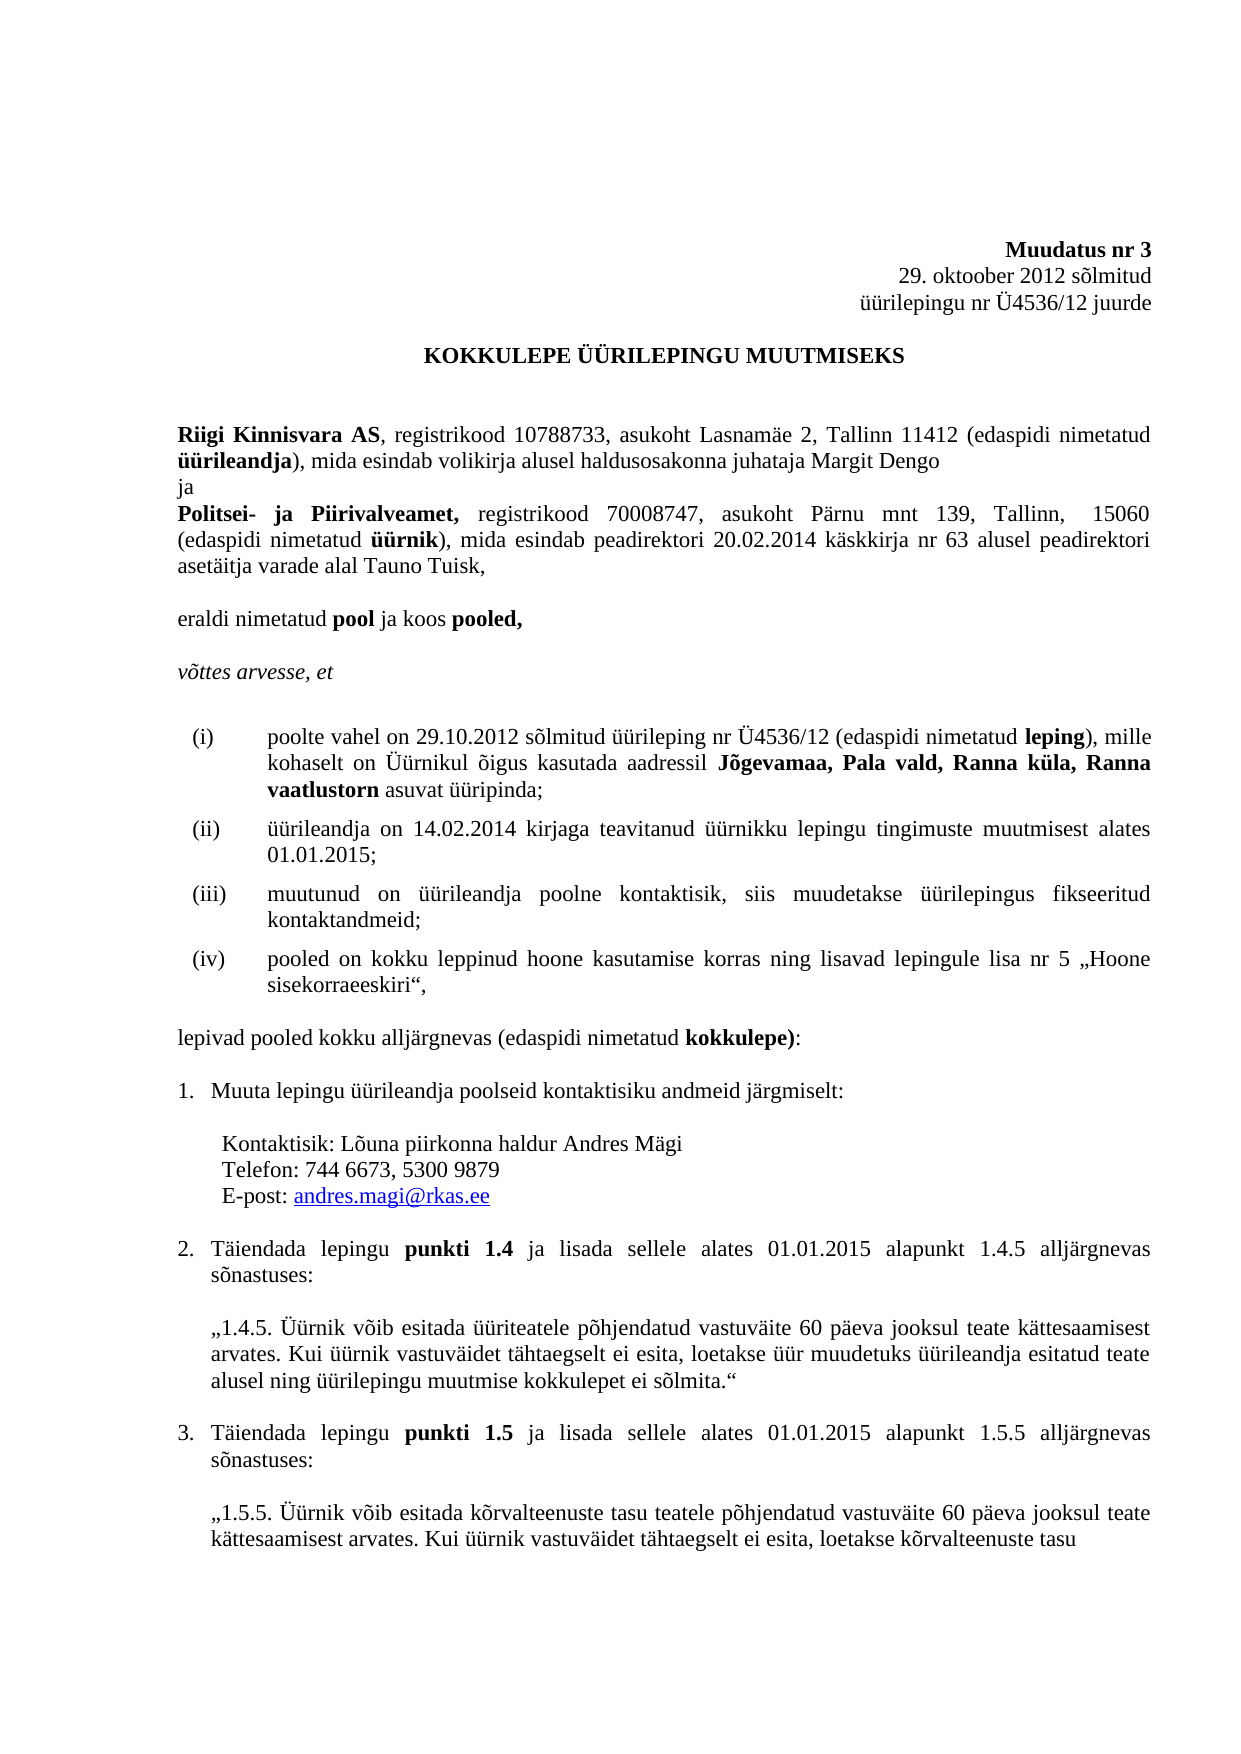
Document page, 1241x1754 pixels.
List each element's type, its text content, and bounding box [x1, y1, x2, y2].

text Telefon: 744 6673, 5300 9879 [222, 1156, 1152, 1182]
text KOKKULEPE ÜÜRILEPINGU MUUTMISEKS [177, 342, 1152, 368]
text lepivad pooled kokku alljärgnevas (edaspidi nimetatud kokkulepe): [177, 1024, 1152, 1051]
text üürilepingu nr Ü4536/12 juurde [177, 289, 1152, 315]
text Muudatus nr 3 [177, 236, 1152, 263]
text Politsei- ja Piirivalveamet, registrikood 70008747, asukoht Pärnu mnt 139, Tallinn, 15060 (edaspidi nimetatud üürnik), mida esindab peadirektori 20.02.2014 käskkirja nr 63 alusel peadirektori asetäitja varade alal Tauno Tuisk, [177, 500, 1152, 579]
text võttes arvesse, et [177, 658, 1152, 684]
list Muuta lepingu üürileandja poolseid kontaktisiku andmeid järgmiselt: [177, 1077, 1152, 1103]
list Täiendada lepingu punkti 1.4 ja lisada sellele alates 01.01.2015 alapunkt 1.4.5 alljärgnevas sõnastuses: [177, 1235, 1152, 1288]
list pooled on kokku leppinud hoone kasutamise korras ning lisavad lepingule lisa nr 5 „Hoone sisekorraeeskiri“, [192, 945, 1152, 998]
text E-post: andres.magi@rkas.ee [222, 1182, 1152, 1209]
text ja [177, 473, 1152, 500]
text Kontaktisik: Lõuna piirkonna haldur Andres Mägi [222, 1129, 1152, 1156]
list muutunud on üürileandja poolne kontaktisik, siis muudetakse üürilepingus fikseeritud kontaktandmeid; [192, 880, 1152, 933]
list Täiendada lepingu punkti 1.5 ja lisada sellele alates 01.01.2015 alapunkt 1.5.5 alljärgnevas sõnastuses: [177, 1419, 1152, 1472]
list poolte vahel on 29.10.2012 sõlmitud üürileping nr Ü4536/12 (edaspidi nimetatud leping), mille kohaselt on Üürnikul õigus kasutada aadressil Jõgevamaa, Pala vald, Ranna küla, Ranna vaatlustorn asuvat üüripinda; [192, 723, 1152, 802]
text „1.5.5. Üürnik võib esitada kõrvalteenuste tasu teatele põhjendatud vastuväite 60 päeva jooksul teate kättesaamisest arvates. Kui üürnik vastuväidet tähtaegselt ei esita, loetakse kõrvalteenuste tasu [211, 1498, 1152, 1551]
text „1.4.5. Üürnik võib esitada üüriteatele põhjendatud vastuväite 60 päeva jooksul teate kättesaamisest arvates. Kui üürnik vastuväidet tähtaegselt ei esita, loetakse üür muudetuks üürileandja esitatud teate alusel ning üürilepingu muutmise kokkulepet ei sõlmita.“ [211, 1314, 1152, 1393]
list üürileandja on 14.02.2014 kirjaga teavitanud üürnikku lepingu tingimuste muutmisest alates 01.01.2015; [192, 815, 1152, 867]
text 29. oktoober 2012 sõlmitud [177, 263, 1152, 289]
text eraldi nimetatud pool ja koos pooled, [177, 605, 1152, 632]
text Riigi Kinnisvara AS, registrikood 10788733, asukoht Lasnamäe 2, Tallinn 11412 (edaspidi nimetatud üürileandja), mida esindab volikirja alusel haldusosakonna juhataja Margit Dengo [177, 421, 1152, 473]
